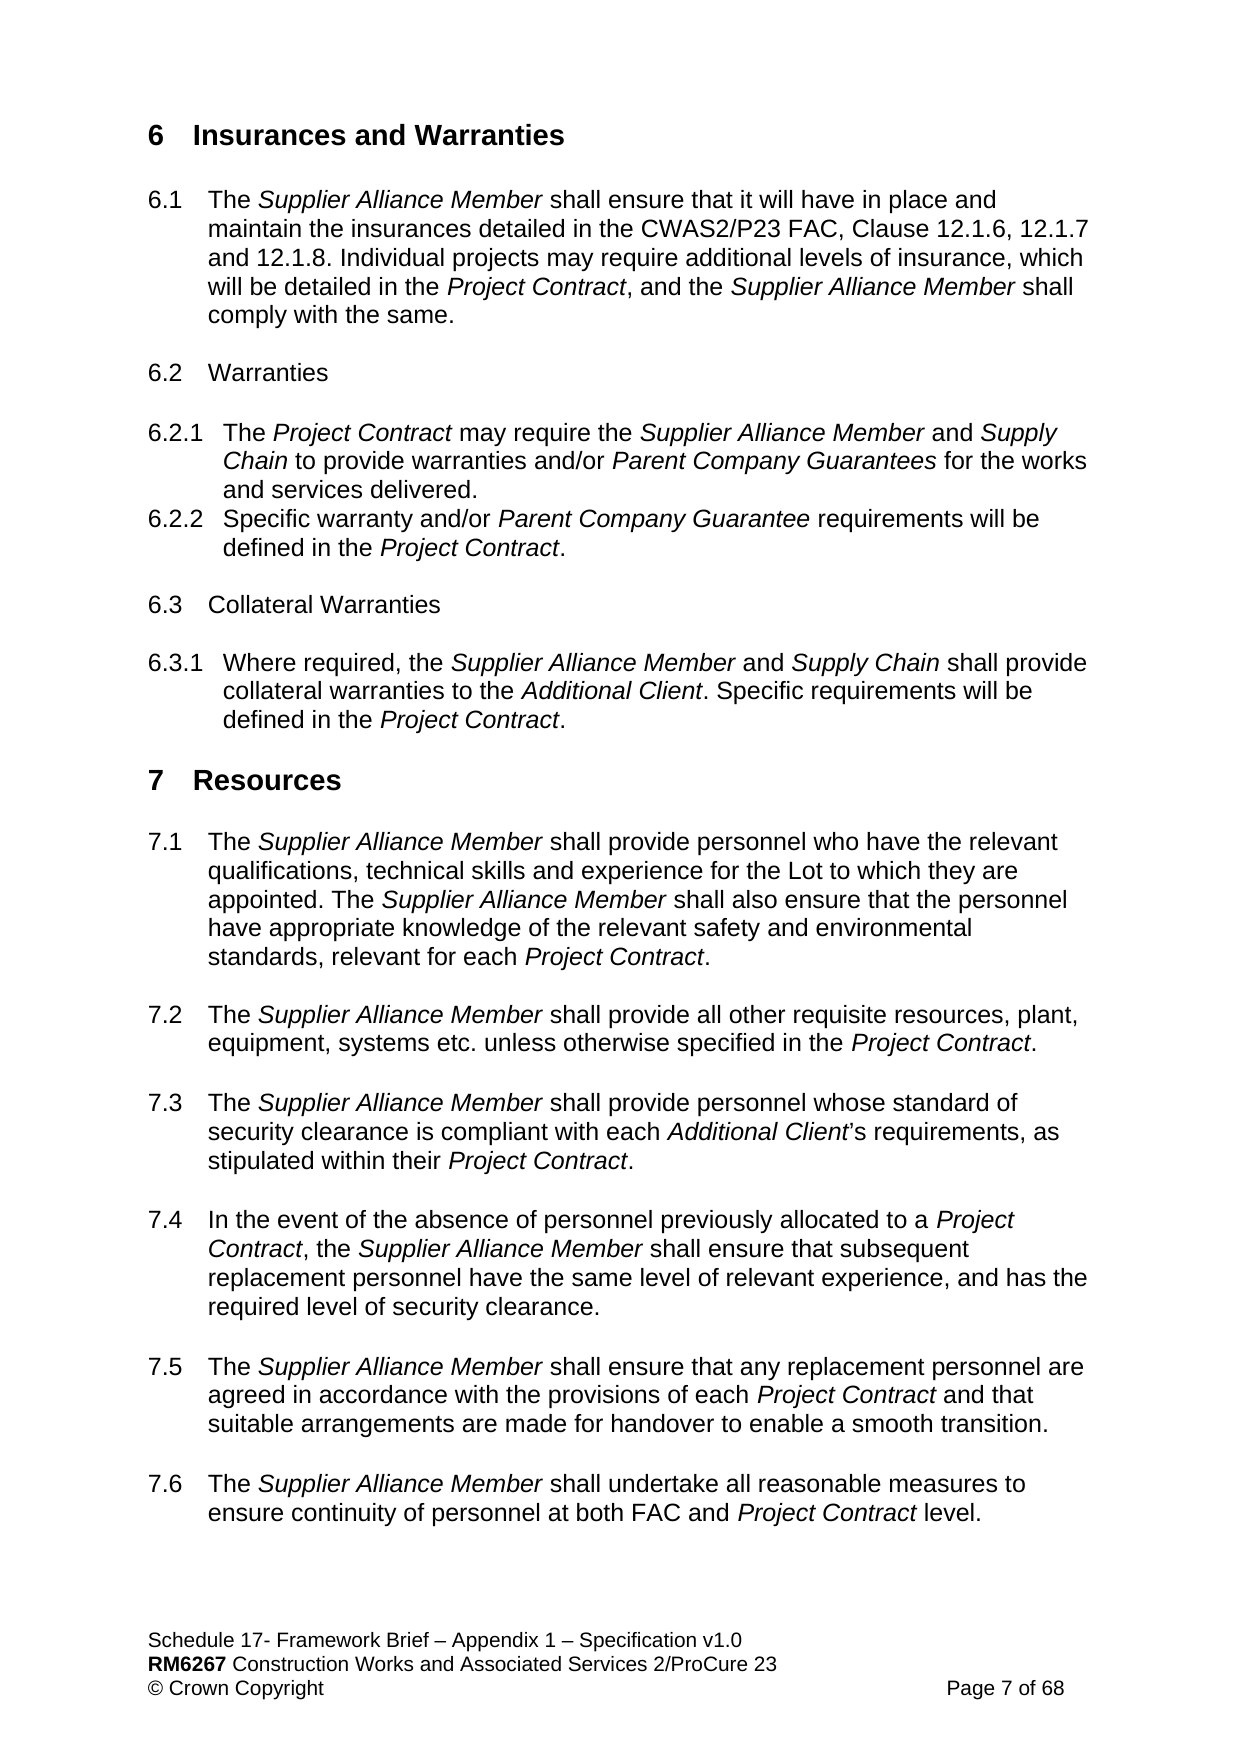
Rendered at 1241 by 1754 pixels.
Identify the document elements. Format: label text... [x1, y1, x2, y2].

list The Supplier Alliance Member shall ensure that it will have in place and maintain the insurances detailed in the CWAS2/P23 FAC, Clause 12.1.6, 12.1.7 and 12.1.8. Individual projects may require additional levels of insurance, which will be detailed in the Project Contract, and the Supplier Alliance Member shall comply with the same. [148, 185, 1092, 329]
list Specific warranty and/or Parent Company Guarantee requirements will be defined in the Project Contract. [148, 504, 1092, 561]
list The Supplier Alliance Member shall provide all other requisite resources, plant, equipment, systems etc. unless otherwise specified in the Project Contract. [148, 1000, 1092, 1057]
list The Supplier Alliance Member shall provide personnel who have the relevant qualifications, technical skills and experience for the Lot to which they are appointed. The Supplier Alliance Member shall also ensure that the personnel have appropriate knowledge of the relevant safety and environmental standards, relevant for each Project Contract. [148, 827, 1092, 971]
list Where required, the Supplier Alliance Member and Supply Chain shall provide collateral warranties to the Additional Client. Specific requirements will be defined in the Project Contract. [148, 648, 1092, 734]
list The Supplier Alliance Member shall provide personnel whose standard of security clearance is compliant with each Additional Client’s requirements, as stipulated within their Project Contract. [148, 1088, 1092, 1174]
list The Supplier Alliance Member shall undertake all reasonable measures to ensure continuity of personnel at both FAC and Project Contract level. [148, 1469, 1092, 1526]
subtitle Resources [148, 763, 1092, 796]
list Collateral Warranties [148, 590, 1092, 619]
list The Project Contract may require the Supplier Alliance Member and Supply Chain to provide warranties and/or Parent Company Guarantees for the works and services delivered. [148, 418, 1092, 504]
list Warranties [148, 358, 1092, 387]
subtitle Insurances and Warranties [148, 118, 1092, 152]
list The Supplier Alliance Member shall ensure that any replacement personnel are agreed in accordance with the provisions of each Project Contract and that suitable arrangements are made for handover to enable a smooth transition. [148, 1352, 1092, 1438]
list In the event of the absence of personnel previously allocated to a Project Contract, the Supplier Alliance Member shall ensure that subsequent replacement personnel have the same level of relevant experience, and has the required level of security clearance. [148, 1206, 1092, 1321]
